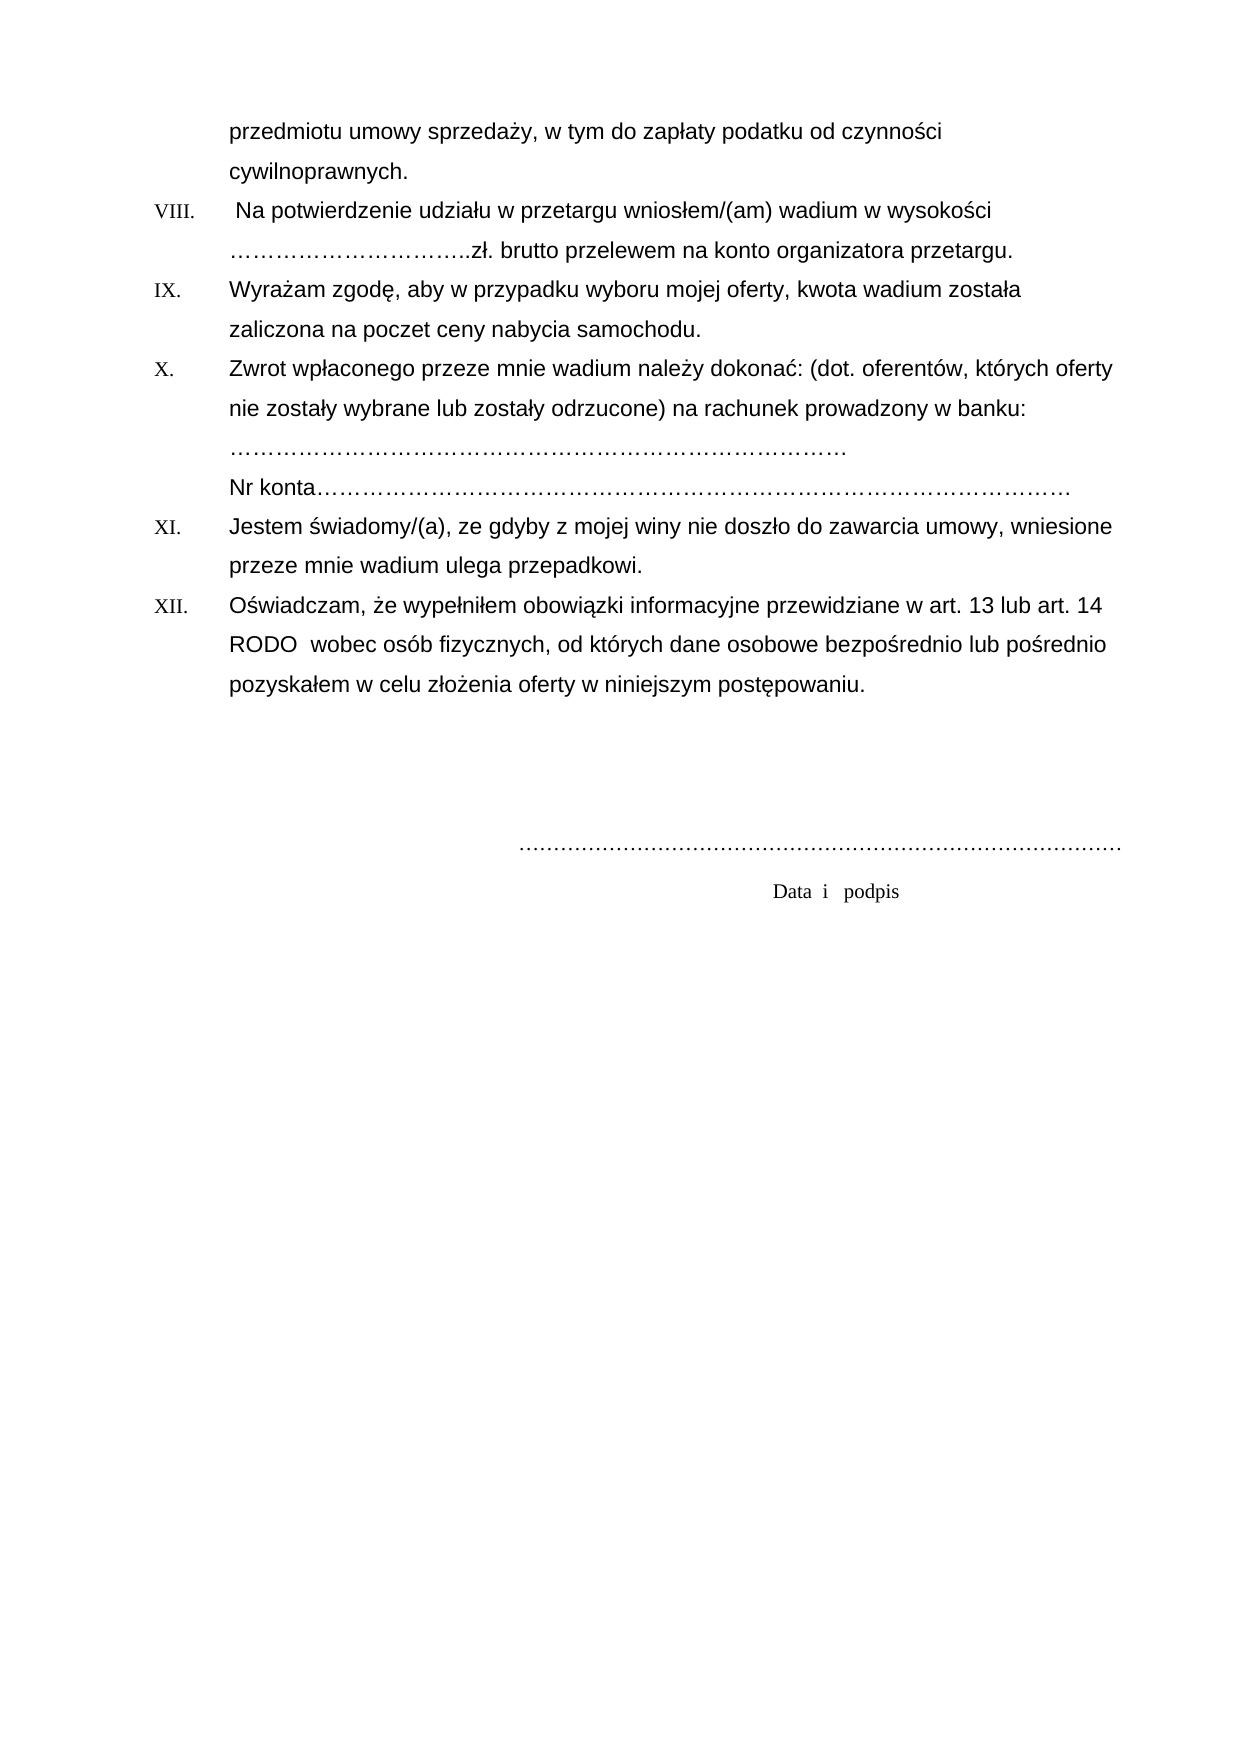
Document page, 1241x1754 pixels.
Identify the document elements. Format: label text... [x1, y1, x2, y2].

list Na potwierdzenie udziału w przetargu wniosłem/(am) wadium w wysokości …………………………..zł. brutto przelewem na konto organizatora przetargu. [154, 197, 1122, 263]
list Nr konta……………………………………………………………………………………… [229, 473, 1122, 500]
list Oświadczam, że wypełniłem obowiązki informacyjne przewidziane w art. 13 lub art. 14 RODO wobec osób fizycznych, od których dane osobowe bezpośrednio lub pośrednio pozyskałem w celu złożenia oferty w niniejszym postępowaniu. [154, 592, 1122, 697]
text …………………………………………………………………………… [148, 831, 1122, 855]
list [154, 118, 1122, 184]
list Wyrażam zgodę, aby w przypadku wyboru mojej oferty, kwota wadium została zaliczona na poczet ceny nabycia samochodu. [154, 276, 1122, 342]
text Data i podpis [148, 879, 1122, 903]
list Zwrot wpłaconego przeze mnie wadium należy dokonać: (dot. oferentów, których oferty nie zostały wybrane lub zostały odrzucone) na rachunek prowadzony w banku: ……………………………………………………………………… [154, 355, 1122, 460]
list Jestem świadomy/(a), ze gdyby z mojej winy nie doszło do zawarcia umowy, wniesione przeze mnie wadium ulega przepadkowi. [154, 513, 1122, 579]
